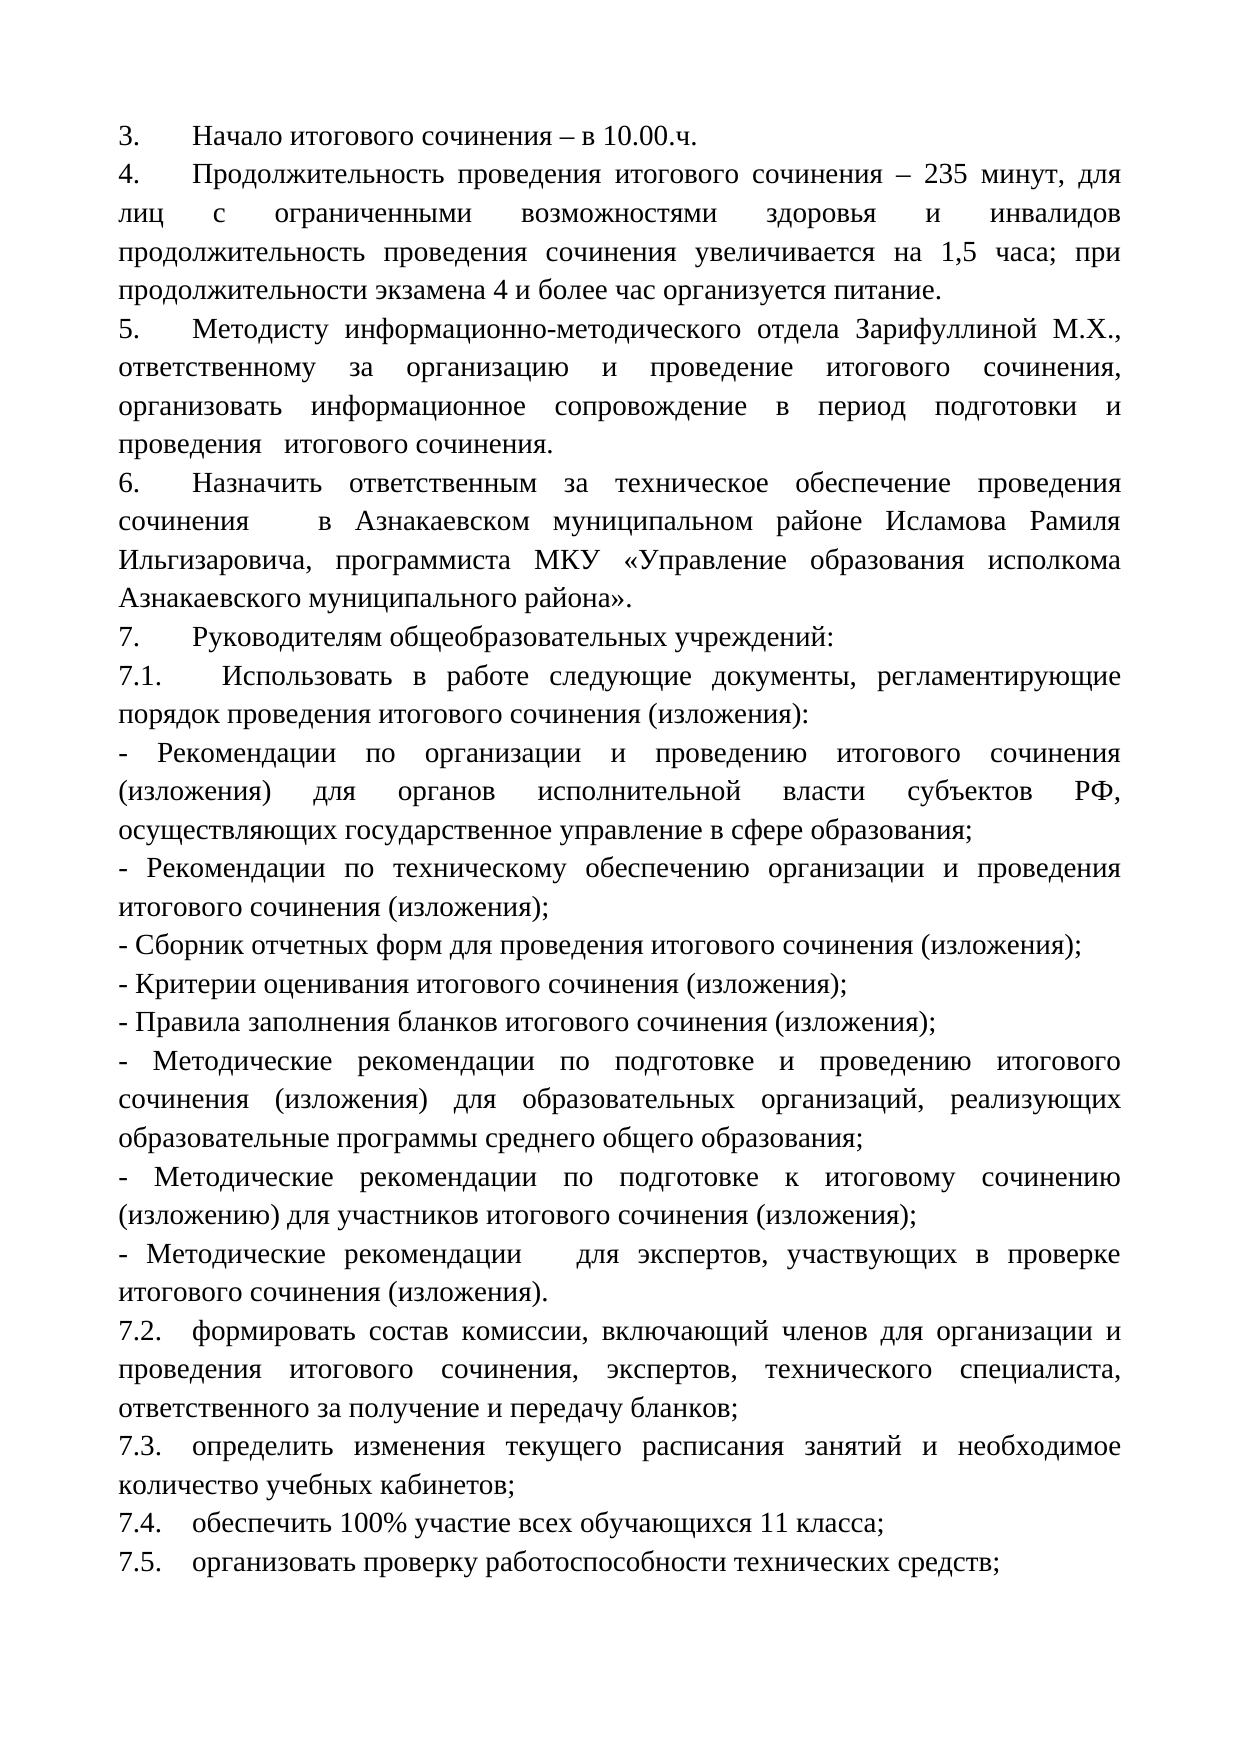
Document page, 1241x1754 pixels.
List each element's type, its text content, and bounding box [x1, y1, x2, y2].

list Продолжительность проведения итогового сочинения – 235 минут, для лиц с ограниченными возможностями здоровья и инвалидов продолжительность проведения сочинения увеличивается на 1,5 часа; при продолжительности экзамена 4 и более час организуется питание. [118, 157, 1122, 306]
list Использовать в работе следующие документы, регламентирующие порядок проведения итогового сочинения (изложения): [118, 658, 1122, 730]
list организовать проверку работоспособности технических средств; [118, 1544, 1122, 1578]
list определить изменения текущего расписания занятий и необходимое количество учебных кабинетов; [118, 1428, 1122, 1501]
text - Критерии оценивания итогового сочинения (изложения); [118, 966, 1122, 999]
text - Методические рекомендации по подготовке и проведению итогового сочинения (изложения) для образовательных организаций, реализующих образовательные программы среднего общего образования; [118, 1043, 1122, 1154]
text - Методические рекомендации для экспертов, участвующих в проверке итогового сочинения (изложения). [118, 1236, 1122, 1308]
text - Рекомендации по техническому обеспечению организации и проведения итогового сочинения (изложения); [118, 850, 1122, 922]
text - Правила заполнения бланков итогового сочинения (изложения); [118, 1004, 1122, 1038]
list Методисту информационно-методического отдела Зарифуллиной М.Х., ответственному за организацию и проведение итогового сочинения, организовать информационное сопровождение в период подготовки и проведения итогового сочинения. [118, 311, 1122, 460]
text - Сборник отчетных форм для проведения итогового сочинения (изложения); [118, 927, 1122, 961]
list обеспечить 100% участие всех обучающихся 11 класса; [118, 1506, 1122, 1539]
list формировать состав комиссии, включающий членов для организации и проведения итогового сочинения, экспертов, технического специалиста, ответственного за получение и передачу бланков; [118, 1313, 1122, 1423]
text - Методические рекомендации по подготовке к итоговому сочинению (изложению) для участников итогового сочинения (изложения); [118, 1159, 1122, 1231]
list Руководителям общеобразовательных учреждений: [118, 619, 1122, 653]
text - Рекомендации по организации и проведению итогового сочинения (изложения) для органов исполнительной власти субъектов РФ, осуществляющих государственное управление в сфере образования; [118, 735, 1122, 845]
list Назначить ответственным за техническое обеспечение проведения сочинения в Азнакаевском муниципальном районе Исламова Рамиля Ильгизаровича, программиста МКУ «Управление образования исполкома Азнакаевского муниципального района». [118, 465, 1122, 614]
list Начало итогового сочинения – в 10.00.ч. [118, 118, 1122, 152]
